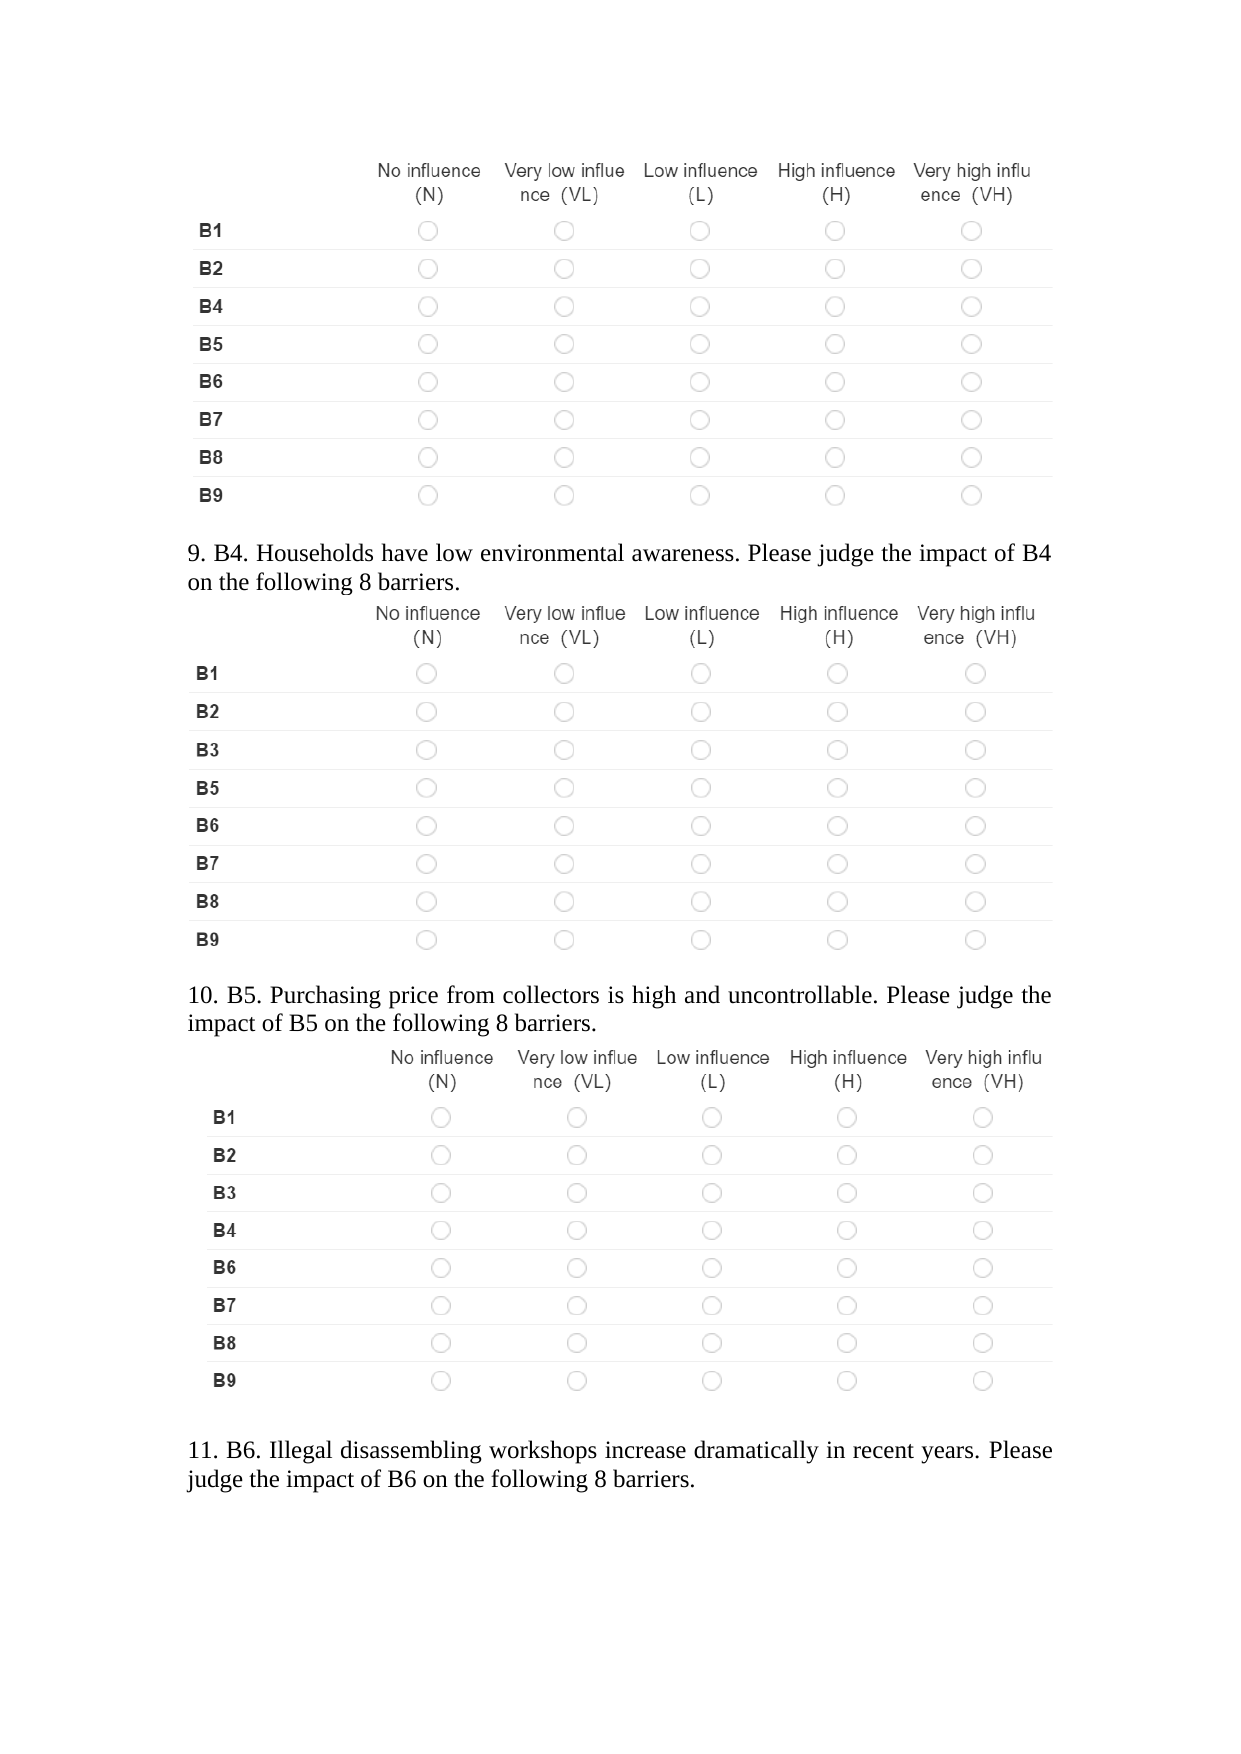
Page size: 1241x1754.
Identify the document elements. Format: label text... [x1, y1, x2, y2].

picture [187, 150, 1053, 518]
text 10. B5. Purchasing price from collectors is high and uncontrollable. Please judge the impact of B5 on the following 8 barriers. [187, 980, 1053, 1037]
text 9. B4. Households have low environmental awareness. Please judge the impact of B4 on the following 8 barriers. [187, 538, 1053, 595]
text 11. B6. Illegal disassembling workshops increase dramatically in recent years. Please judge the impact of B6 on the following 8 barriers. [187, 1435, 1053, 1492]
picture [187, 595, 1053, 959]
picture [187, 1037, 1053, 1407]
